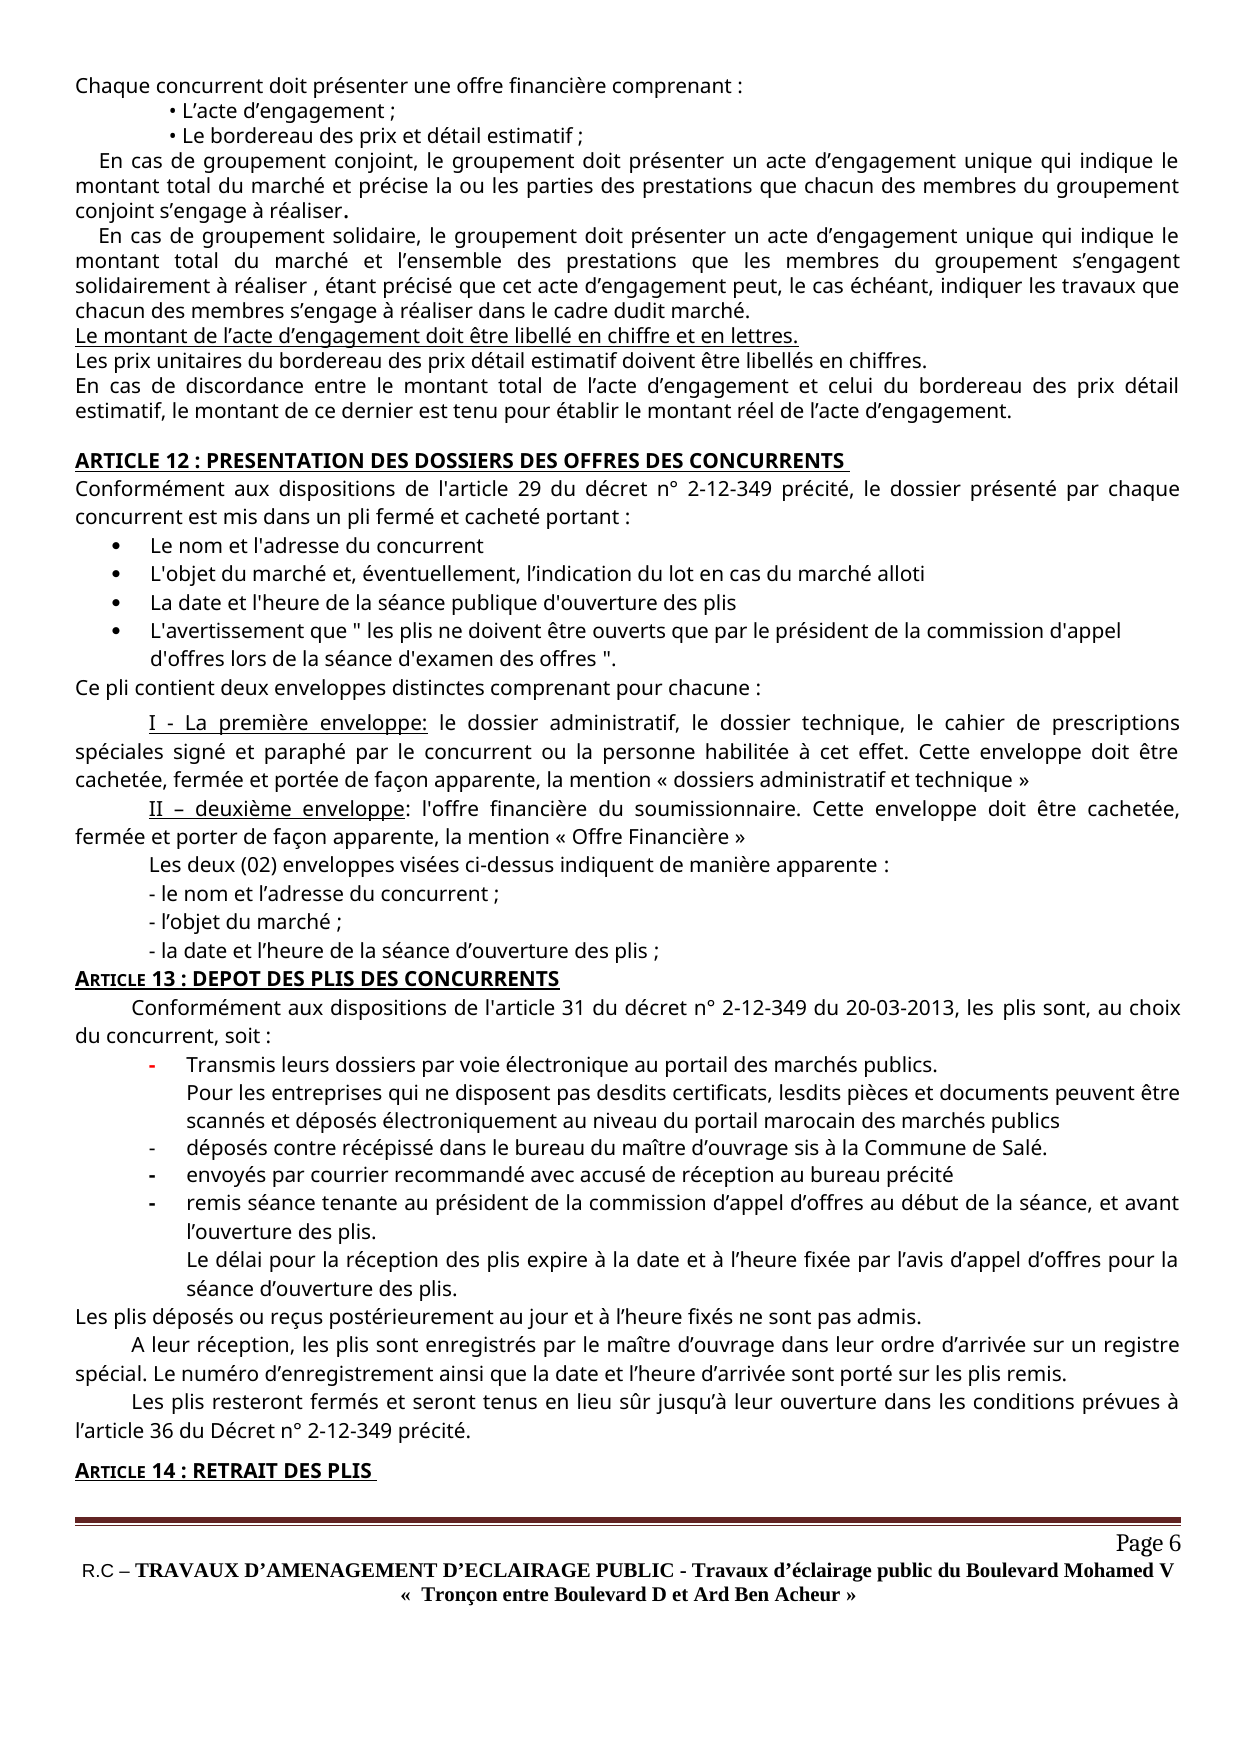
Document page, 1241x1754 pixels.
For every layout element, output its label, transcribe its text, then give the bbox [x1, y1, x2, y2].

text - l’objet du marché ; [75, 907, 1181, 936]
text Le montant de l’acte d’engagement doit être libellé en chiffre et en lettres. [75, 324, 1181, 349]
text • L’acte d’engagement ; [75, 99, 1181, 124]
list Pour les entreprises qui ne disposent pas desdits certificats, lesdits pièces et documents peuvent être scannés et déposés électroniquement au niveau du portail marocain des marchés publics [186, 1078, 1181, 1135]
list déposés contre récépissé dans le bureau du maître d’ouvrage sis à la Commune de Salé. [148, 1135, 1181, 1160]
list remis séance tenante au président de la commission d’appel d’offres au début de la séance, et avant l’ouverture des plis. [148, 1188, 1181, 1245]
text Conformément aux dispositions de l'article 31 du décret n° 2-12-349 du 20-03-2013, les plis sont, au choix du concurrent, soit : [75, 993, 1181, 1050]
list Le nom et l'adresse du concurrent [112, 531, 1181, 559]
text En cas de discordance entre le montant total de l’acte d’engagement et celui du bordereau des prix détail estimatif, le montant de ce dernier est tenu pour établir le montant réel de l’acte d’engagement. [75, 374, 1181, 424]
text • Le bordereau des prix et détail estimatif ; [169, 124, 1181, 149]
text I - La première enveloppe: le dossier administratif, le dossier technique, le cahier de prescriptions spéciales signé et paraphé par le concurrent ou la personne habilitée à cet effet. Cette enveloppe doit être cachetée, fermée et portée de façon apparente, la mention « dossiers administratif et technique » [75, 708, 1181, 794]
text Les deux (02) enveloppes visées ci-dessus indiquent de manière apparente : [75, 851, 1181, 879]
text Conformément aux dispositions de l'article 29 du décret n° 2-12-349 précité, le dossier présenté par chaque concurrent est mis dans un pli fermé et cacheté portant : [75, 474, 1181, 531]
text ARTICLE 12 : PRESENTATION DES DOSSIERS DES OFFRES DES CONCURRENTS [75, 449, 1181, 474]
text En cas de groupement solidaire, le groupement doit présenter un acte d’engagement unique qui indique le montant total du marché et l’ensemble des prestations que les membres du groupement s’engagent solidairement à réaliser , étant précisé que cet acte d’engagement peut, le cas échéant, indiquer les travaux que chacun des membres s’engage à réaliser dans le cadre dudit marché. [75, 224, 1181, 324]
text Les plis resteront fermés et seront tenus en lieu sûr jusqu’à leur ouverture dans les conditions prévues à l’article 36 du Décret n° 2-12-349 précité. [75, 1387, 1181, 1444]
text En cas de groupement conjoint, le groupement doit présenter un acte d’engagement unique qui indique le montant total du marché et précise la ou les parties des prestations que chacun des membres du groupement conjoint s’engage à réaliser. [75, 149, 1181, 224]
text A leur réception, les plis sont enregistrés par le maître d’ouvrage dans leur ordre d’arrivée sur un registre spécial. Le numéro d’enregistrement ainsi que la date et l’heure d’arrivée sont porté sur les plis remis. [75, 1331, 1181, 1387]
text Article 14 : RETRAIT DES PLIS [75, 1456, 1181, 1484]
list Transmis leurs dossiers par voie électronique au portail des marchés publics. [148, 1050, 1181, 1078]
text Chaque concurrent doit présenter une offre financière comprenant : [75, 74, 1181, 99]
text - le nom et l’adresse du concurrent ; [75, 879, 1181, 907]
text II – deuxième enveloppe: l'offre financière du soumissionnaire. Cette enveloppe doit être cachetée, fermée et porter de façon apparente, la mention « Offre Financière » [75, 794, 1181, 851]
list L'objet du marché et, éventuellement, l’indication du lot en cas du marché alloti [112, 559, 1181, 588]
list L'avertissement que " les plis ne doivent être ouverts que par le président de la commission d'appel d'offres lors de la séance d'examen des offres ". [112, 616, 1181, 673]
text - la date et l’heure de la séance d’ouverture des plis ; [75, 936, 1181, 964]
text Ce pli contient deux enveloppes distinctes comprenant pour chacune : [75, 673, 1181, 701]
list envoyés par courrier recommandé avec accusé de réception au bureau précité [148, 1160, 1181, 1188]
text Les plis déposés ou reçus postérieurement au jour et à l’heure fixés ne sont pas admis. [75, 1302, 1181, 1331]
text Les prix unitaires du bordereau des prix détail estimatif doivent être libellés en chiffres. [75, 349, 1181, 374]
text Le délai pour la réception des plis expire à la date et à l’heure fixée par l’avis d’appel d’offres pour la séance d’ouverture des plis. [186, 1245, 1181, 1302]
text Article 13 : DEPOT DES PLIS DES CONCURRENTS [75, 964, 1181, 993]
list La date et l'heure de la séance publique d'ouverture des plis [112, 588, 1181, 616]
